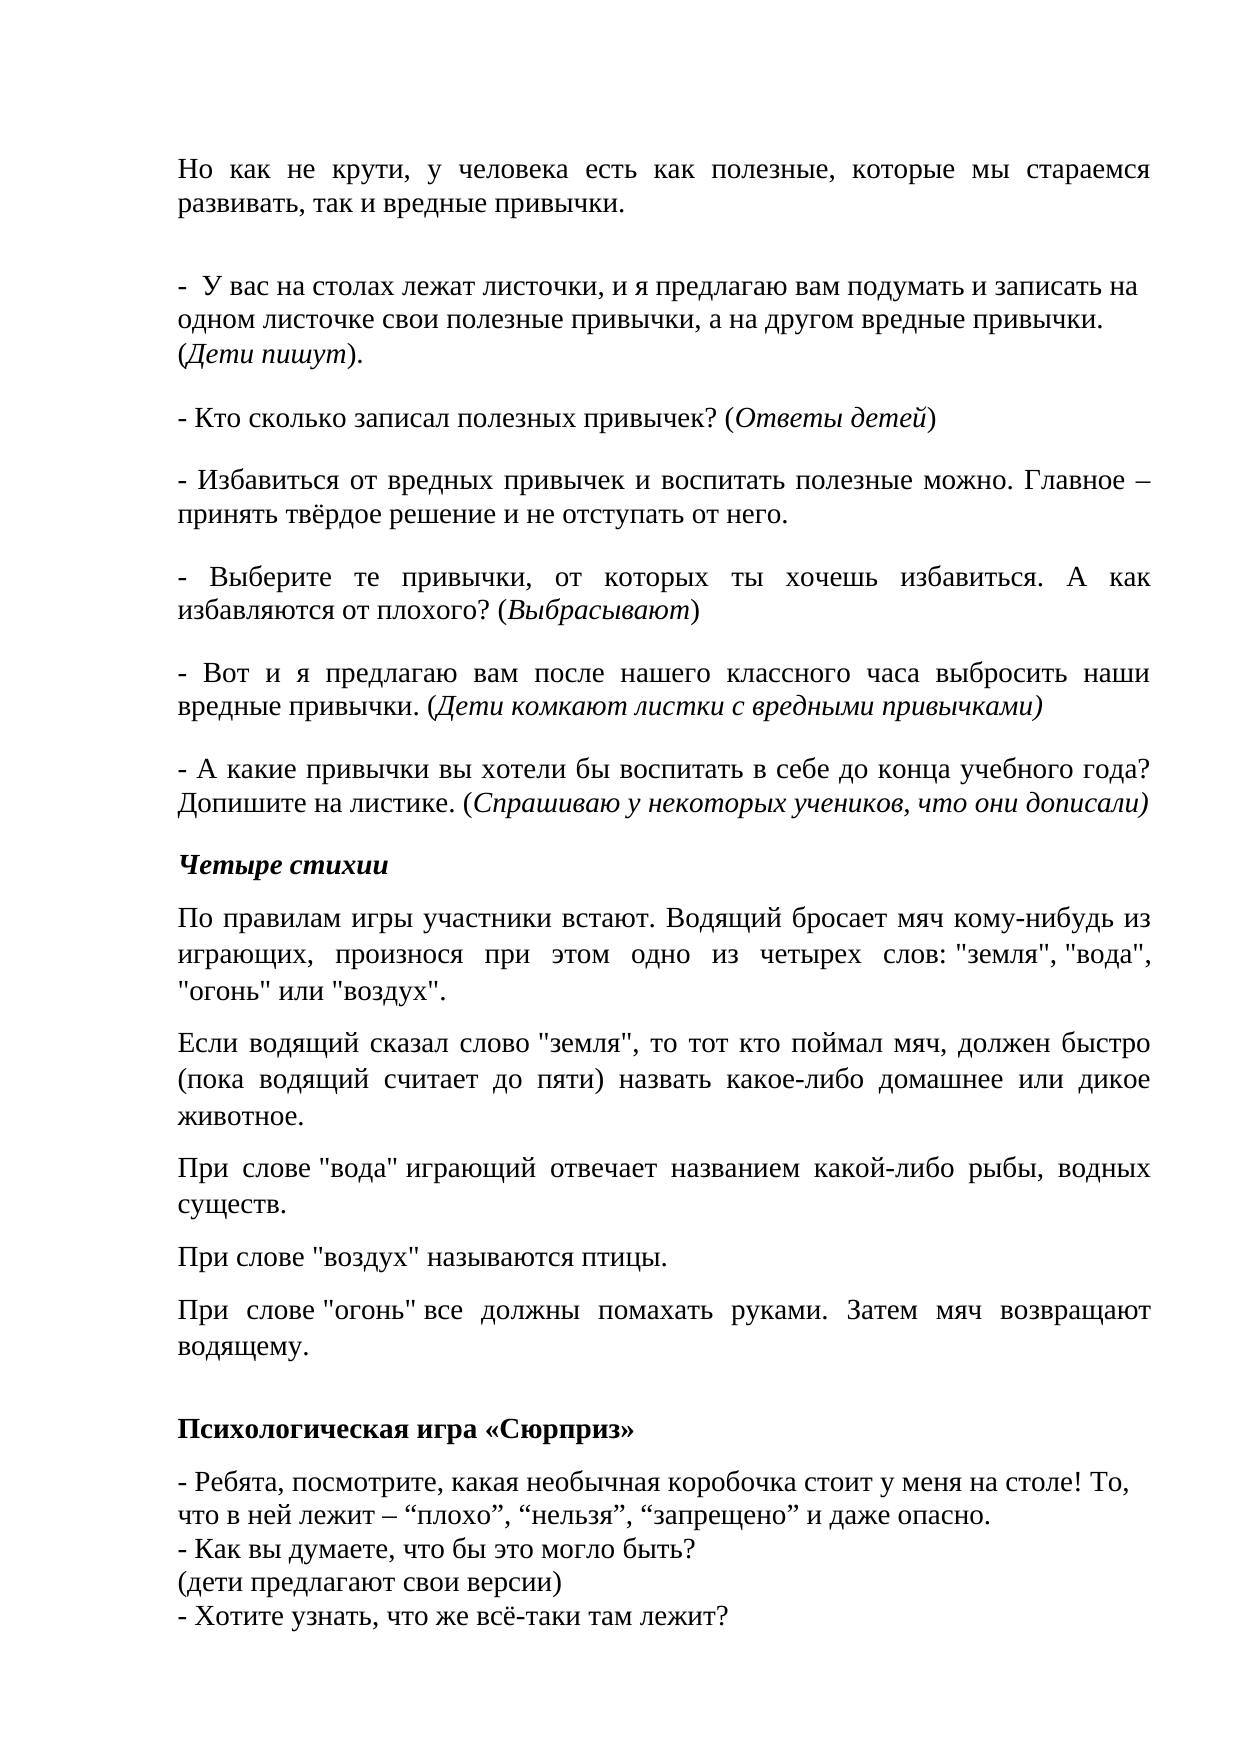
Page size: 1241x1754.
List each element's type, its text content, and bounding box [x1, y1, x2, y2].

text - Вот и я предлагаю вам после нашего классного часа выбросить наши вредные привычки. (Дети комкают листки с вредными привычками) [177, 655, 1152, 722]
text - Избавиться от вредных привычек и воспитать полезные можно. Главное – принять твёрдое решение и не отступать от него. [177, 462, 1152, 529]
text Но как не крути, у человека есть как полезные, которые мы стараемся развивать, так и вредные привычки. [177, 152, 1152, 219]
text При слове "воздух" называются птицы. [177, 1239, 1152, 1273]
text Четыре стихии [177, 847, 1152, 881]
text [177, 1464, 1152, 1632]
text По правилам игры участники встают. Водящий бросает мяч кому-нибудь из играющих, произнося при этом одно из четырех слов: "земля", "вода", "огонь" или "воздух". [177, 900, 1152, 1006]
text Психологическая игра «Сюрприз» [177, 1411, 1152, 1444]
text При слове "огонь" все должны помахать руками. Затем мяч возвращают водящему. [177, 1292, 1152, 1392]
text Если водящий сказал слово "земля", то тот кто поймал мяч, должен быстро (пока водящий считает до пяти) назвать какое-либо домашнее или дикое животное. [177, 1025, 1152, 1131]
text - А какие привычки вы хотели бы воспитать в себе до конца учебного года? Допишите на листике. (Спрашиваю у некоторых учеников, что они дописали) [177, 751, 1152, 818]
text При слове "вода" играющий отвечает названием какой-либо рыбы, водных существ. [177, 1151, 1152, 1220]
text - У вас на столах лежат листочки, и я предлагаю вам подумать и записать на одном листочке свои полезные привычки, а на другом вредные привычки. (Дети пишут). [177, 268, 1152, 371]
text - Кто сколько записал полезных привычек? (Ответы детей) [177, 400, 1152, 433]
text - Выберите те привычки, от которых ты хочешь избавиться. А как избавляются от плохого? (Выбрасывают) [177, 559, 1152, 626]
